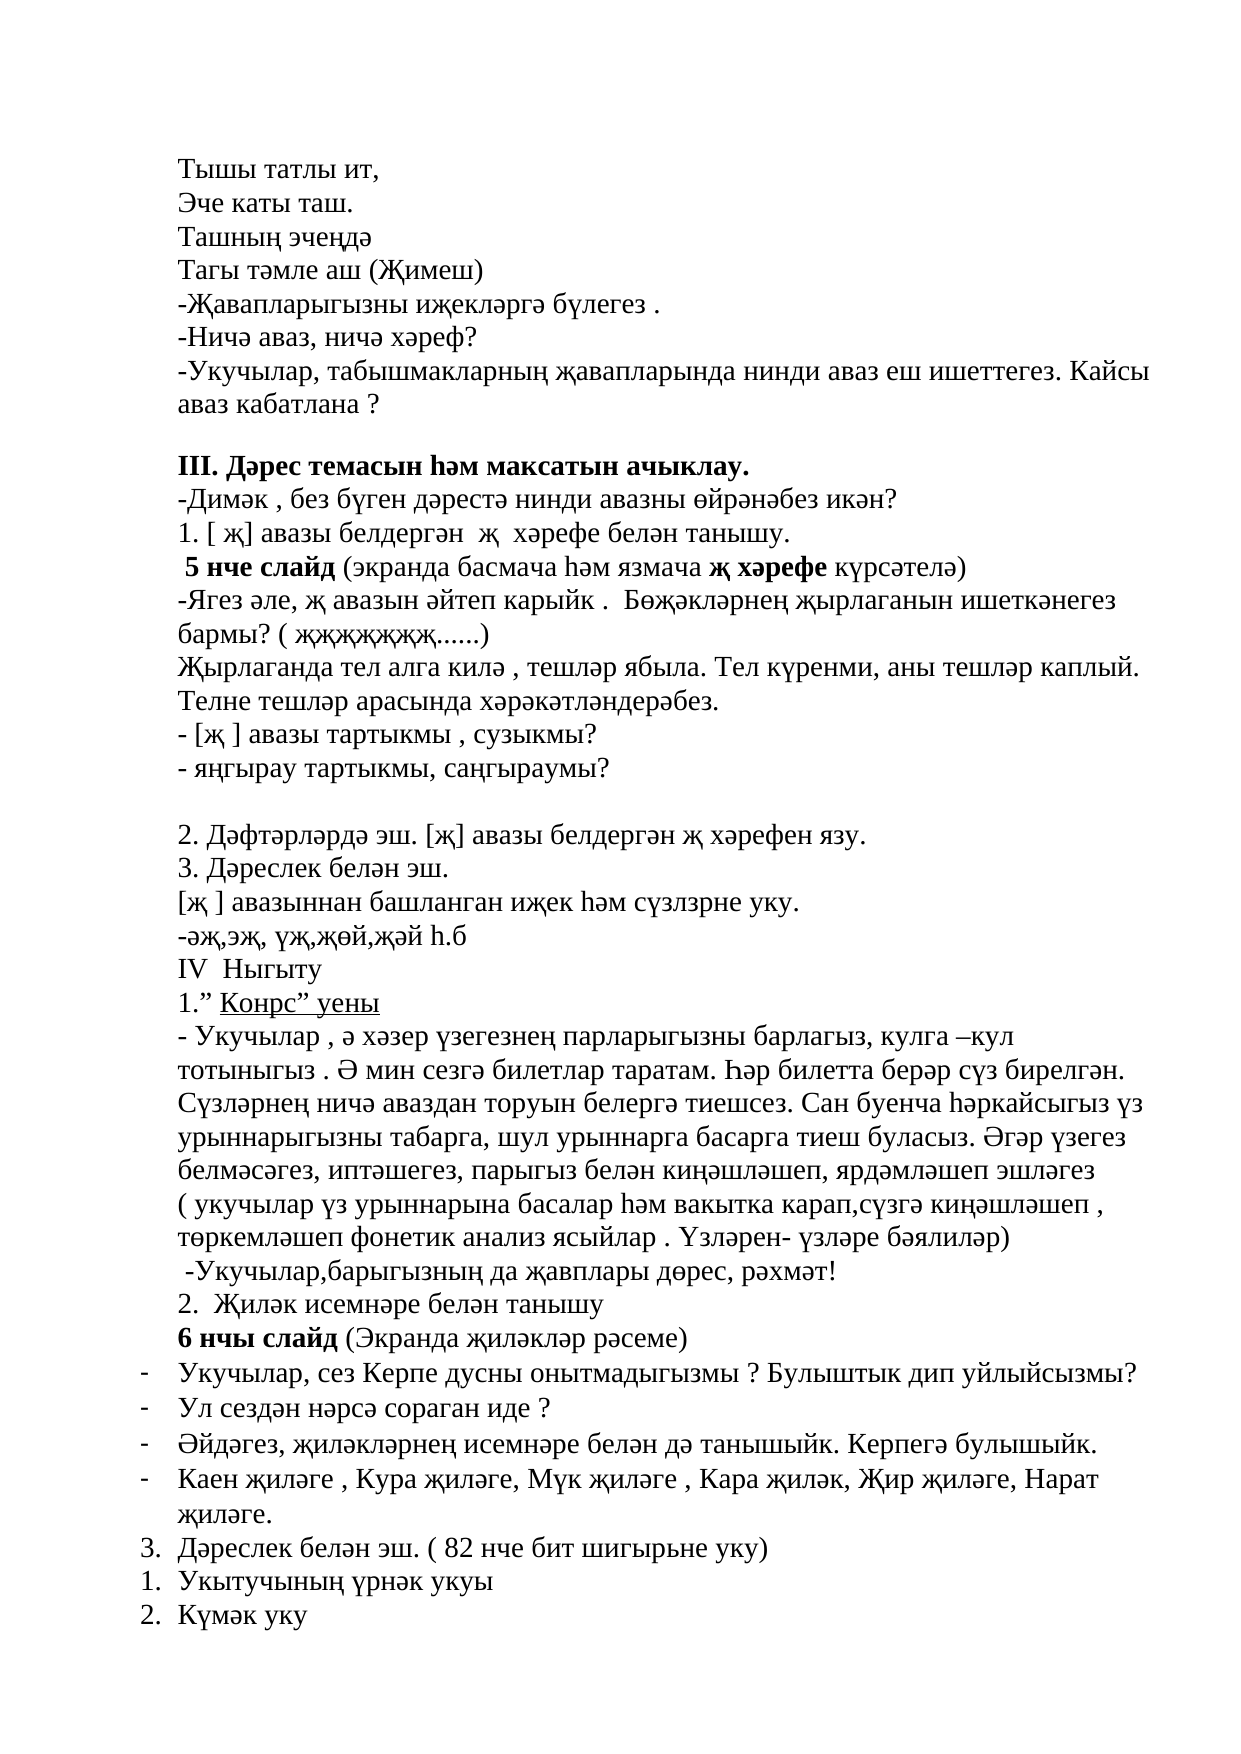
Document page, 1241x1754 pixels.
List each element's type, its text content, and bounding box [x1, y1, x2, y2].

list Күмәк уку [140, 1597, 1152, 1630]
list -Җавапларыгызны иҗекләргә бүлегез . [177, 286, 1152, 319]
list -әҗ,эҗ, үҗ,җөй,җәй һ.б [177, 918, 1152, 951]
list -Димәк , без бүген дәрестә нинди авазны өйрәнәбез икән? [177, 482, 1152, 515]
list Укытучының үрнәк укуы [140, 1563, 1152, 1597]
list 3. Дәреслек белән эш. [177, 851, 1152, 884]
list 1.” Конрс” уены [177, 985, 1152, 1018]
list Тышы татлы ит, [177, 152, 1152, 185]
list ( укучылар үз урыннарына басалар һәм вакытка карап,сүзгә киңәшләшеп , төркемләшеп фонетик анализ ясыйлар . Үзләрен- үзләре бәялиләр) [177, 1186, 1152, 1253]
list 1. [ җ] авазы белдергән җ хәрефе белән танышу. [177, 515, 1152, 549]
list 5 нче слайд (экранда басмача һәм язмача җ хәрефе күрсәтелә) [177, 549, 1152, 582]
list - Укучылар , ә хәзер үзегезнең парларыгызны барлагыз, кулга –кул тотыныгыз . Ә мин сезгә билетлар таратам. Һәр билетта берәр сүз бирелгән. Сүзләрнең ничә аваздан торуын белергә тиешсез. Сан буенча һәркайсыгыз үз урыннарыгызны табарга, шул урыннарга басарга тиеш буласыз. Әгәр үзегез белмәсәгез, иптәшегез, парыгыз белән киңәшләшеп, ярдәмләшеп эшләгез [177, 1018, 1152, 1186]
list 6 нчы слайд (Экранда җиләкләр рәсеме) [177, 1320, 1152, 1354]
list Ул сездән нәрсә сораган иде ? [140, 1389, 1152, 1425]
list IV Ныгыту [177, 951, 1152, 985]
list Ташның эчеңдә [177, 219, 1152, 252]
list Эче каты таш. [177, 185, 1152, 219]
list -Ничә аваз, ничә хәреф? [177, 319, 1152, 353]
list Дәреслек белән эш. ( 82 нче бит шигырьне уку) [140, 1530, 1152, 1563]
list Укучылар, сез Керпе дусны онытмадыгызмы ? Булыштык дип уйлыйсызмы? [140, 1354, 1152, 1389]
list -Укучылар,барыгызның да җавплары дөрес, рәхмәт! [177, 1253, 1152, 1287]
list -Ягез әле, җ авазын әйтеп карыйк . Бөҗәкләрнең җырлаганын ишеткәнегез бармы? ( җҗҗҗҗҗҗ......) [177, 582, 1152, 649]
list -Укучылар, табышмакларның җавапларында нинди аваз еш ишеттегез. Кайсы аваз кабатлана ? [177, 353, 1152, 420]
list Әйдәгез, җиләкләрнең исемнәре белән дә танышыйк. Керпегә булышыйк. [140, 1425, 1152, 1461]
list - [җ ] авазы тартыкмы , сузыкмы? [177, 716, 1152, 750]
list III. Дәрес темасын һәм максатын ачыклау. [177, 448, 1152, 482]
list - яңгырау тартыкмы, саңгыраумы? [177, 750, 1152, 783]
list 2. Җиләк исемнәре белән танышу [177, 1287, 1152, 1320]
list Тагы тәмле аш (Җимеш) [177, 252, 1152, 286]
list Каен җиләге , Кура җиләге, Мүк җиләге , Кара җиләк, Җир җиләге, Нарат җиләге. [140, 1461, 1152, 1530]
list 2. Дәфтәрләрдә эш. [җ] авазы белдергән җ хәрефен язу. [177, 817, 1152, 851]
list [җ ] авазыннан башланган иҗек һәм сүзлзрне уку. [177, 884, 1152, 918]
list Җырлаганда тел алга килә , тешләр ябыла. Тел күренми, аны тешләр каплый. Телне тешләр арасында хәрәкәтләндерәбез. [177, 649, 1152, 716]
